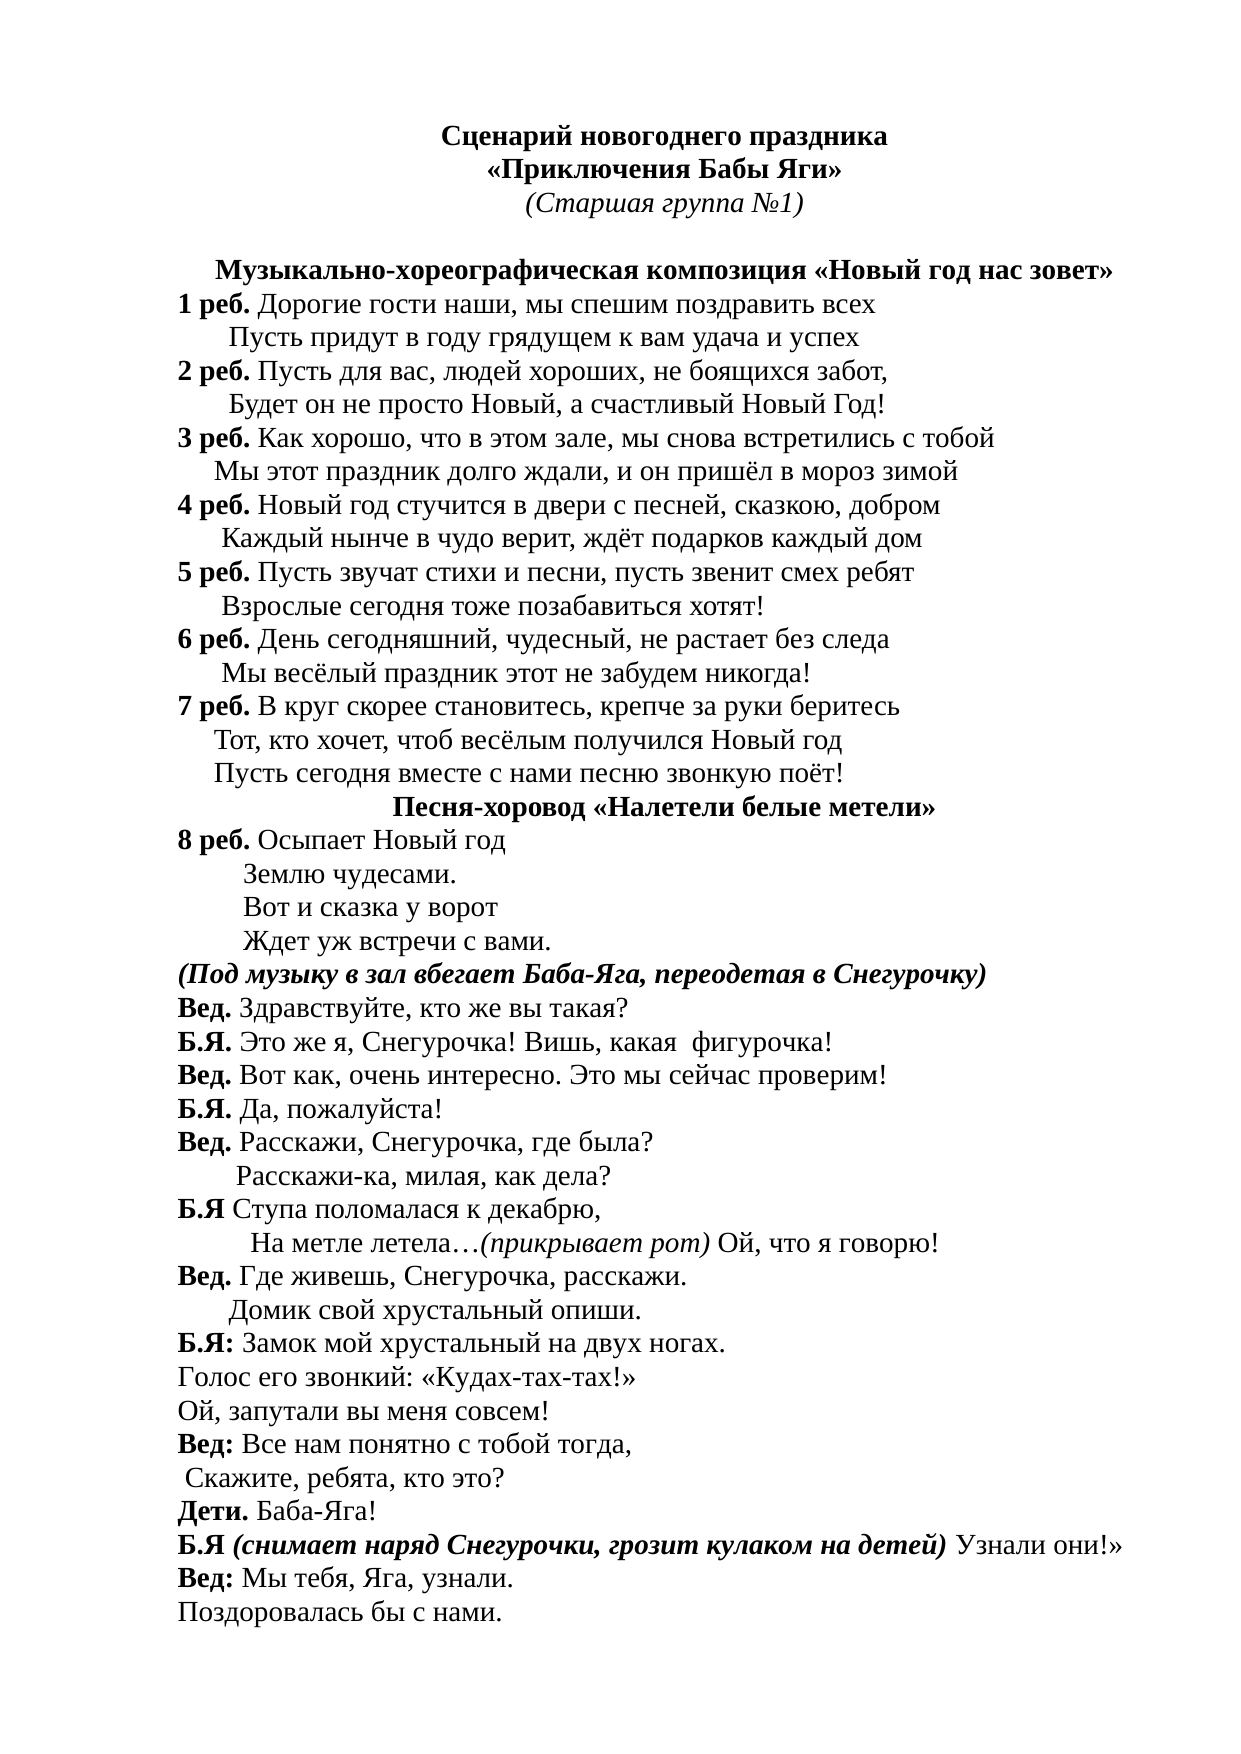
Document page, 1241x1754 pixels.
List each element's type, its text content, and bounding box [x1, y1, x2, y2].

text Музыкально-хореографическая композиция «Новый год нас зовет» [177, 252, 1152, 286]
text 7 реб. В круг скорее становитесь, крепче за руки беритесь [177, 688, 1152, 722]
text 3 реб. Как хорошо, что в этом зале, мы снова встретились с тобой [177, 420, 1152, 453]
text Б.Я (снимает наряд Снегурочки, грозит кулаком на детей) Узнали они!» [177, 1527, 1152, 1560]
text Вед. Здравствуйте, кто же вы такая? [177, 990, 1152, 1024]
text Тот, кто хочет, чтоб весёлым получился Новый год [177, 722, 1152, 755]
text 6 реб. День сегодняшний, чудесный, не растает без следа [177, 621, 1152, 655]
text Ждет уж встречи с вами. [177, 923, 1152, 957]
text Мы весёлый праздник этот не забудем никогда! [177, 655, 1152, 688]
text 5 реб. Пусть звучат стихи и песни, пусть звенит смех ребят [177, 554, 1152, 588]
text Каждый нынче в чудо верит, ждёт подарков каждый дом [177, 521, 1152, 554]
text Поздоровалась бы с нами. [177, 1594, 1152, 1627]
text Б.Я. Да, пожалуйста! [177, 1091, 1152, 1124]
text Землю чудесами. [177, 856, 1152, 889]
text Ой, запутали вы меня совсем! [177, 1393, 1152, 1426]
text Голос его звонкий: «Кудах-тах-тах!» [177, 1359, 1152, 1393]
text Вед: Все нам понятно с тобой тогда, [177, 1426, 1152, 1460]
text 8 реб. Осыпает Новый год [177, 822, 1152, 856]
text Дети. Баба-Яга! [177, 1493, 1152, 1527]
text Пусть сегодня вместе с нами песню звонкую поёт! [177, 755, 1152, 789]
text Будет он не просто Новый, а счастливый Новый Год! [177, 386, 1152, 420]
text Вед: Мы тебя, Яга, узнали. [177, 1560, 1152, 1594]
text Б.Я. Это же я, Снегурочка! Вишь, какая фигурочка! [177, 1024, 1152, 1057]
text На метле летела…(прикрывает рот) Ой, что я говорю! [177, 1225, 1152, 1258]
text Вот и сказка у ворот [177, 889, 1152, 923]
text Вед. Вот как, очень интересно. Это мы сейчас проверим! [177, 1057, 1152, 1091]
text Скажите, ребята, кто это? [177, 1460, 1152, 1493]
text Вед. Где живешь, Снегурочка, расскажи. [177, 1258, 1152, 1292]
text (Под музыку в зал вбегает Баба-Яга, переодетая в Снегурочку) [177, 957, 1152, 990]
text 1 реб. Дорогие гости наши, мы спешим поздравить всех [177, 286, 1152, 319]
text Сценарий новогоднего праздника [177, 118, 1152, 152]
text Б.Я: Замок мой хрустальный на двух ногах. [177, 1326, 1152, 1359]
text 2 реб. Пусть для вас, людей хороших, не боящихся забот, [177, 353, 1152, 386]
text Пусть придут в году грядущем к вам удача и успех [177, 319, 1152, 353]
text «Приключения Бабы Яги» [177, 152, 1152, 185]
text (Старшая группа №1) [177, 185, 1152, 219]
text Домик свой хрустальный опиши. [177, 1292, 1152, 1326]
text Песня-хоровод «Налетели белые метели» [177, 789, 1152, 822]
text 4 реб. Новый год стучится в двери с песней, сказкою, добром [177, 487, 1152, 521]
text Б.Я Ступа поломалася к декабрю, [177, 1191, 1152, 1225]
text Взрослые сегодня тоже позабавиться хотят! [177, 588, 1152, 621]
text Расскажи-ка, милая, как дела? [177, 1158, 1152, 1191]
text Вед. Расскажи, Снегурочка, где была? [177, 1124, 1152, 1158]
text Мы этот праздник долго ждали, и он пришёл в мороз зимой [177, 453, 1152, 487]
